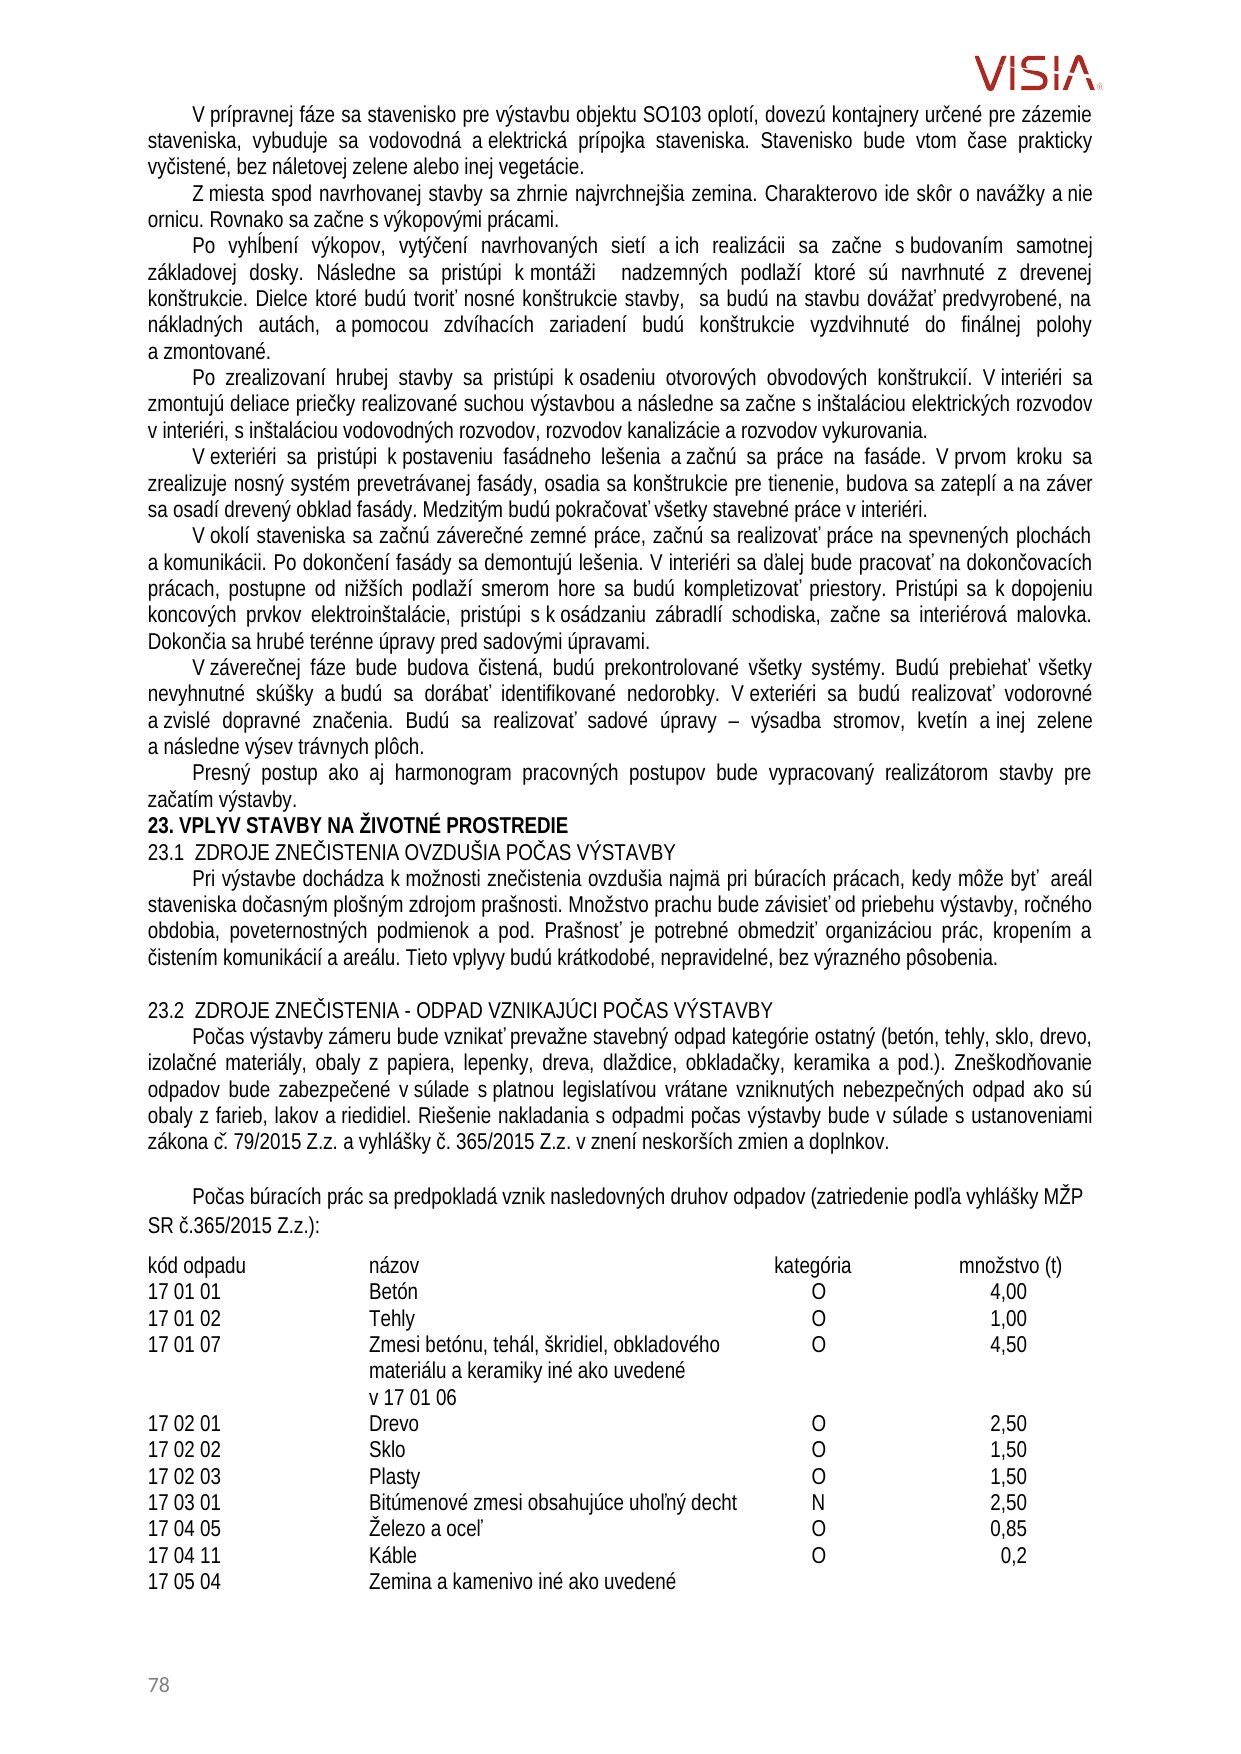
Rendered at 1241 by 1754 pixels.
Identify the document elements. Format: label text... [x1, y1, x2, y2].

text Z miesta spod navrhovanej stavby sa zhrnie najvrchnejšia zemina. Charakterovo ide skôr o navážky a nie ornicu. Rovnako sa začne s výkopovými prácami. [148, 179, 1092, 232]
text 17 01 01 Betón O 4,00 [148, 1278, 1092, 1304]
text 17 05 04 Zemina a kamenivo iné ako uvedené [148, 1568, 1092, 1594]
text 17 04 05 Železo a oceľ O 0,85 [148, 1515, 1092, 1542]
text V prípravnej fáze sa stavenisko pre výstavbu objektu SO103 oplotí, dovezú kontajnery určené pre zázemie staveniska, vybuduje sa vodovodná a elektrická prípojka staveniska. Stavenisko bude vtom čase prakticky vyčistené, bez náletovej zelene alebo inej vegetácie. [148, 101, 1092, 179]
text 17 01 07 Zmesi betónu, tehál, škridiel, obkladového O 4,50 materiálu a keramiky iné ako uvedené [148, 1331, 1092, 1384]
text 17 03 01 Bitúmenové zmesi obsahujúce uhoľný decht N 2,50 [148, 1489, 1092, 1515]
text 23.2 ZDROJE ZNEČISTENIA - ODPAD VZNIKAJÚCI POČAS VÝSTAVBY [148, 997, 1092, 1023]
text V exteriéri sa pristúpi k postaveniu fasádneho lešenia a začnú sa práce na fasáde. V prvom kroku sa zrealizuje nosný systém prevetrávanej fasády, osadia sa konštrukcie pre tienenie, budova sa zateplí a na záver sa osadí drevený obklad fasády. Medzitým budú pokračovať všetky stavebné práce v interiéri. [148, 443, 1092, 522]
text Počas výstavby zámeru bude vznikať prevažne stavebný odpad kategórie ostatný (betón, tehly, sklo, drevo, izolačné materiály, obaly z papiera, lepenky, dreva, dlaždice, obkladačky, keramika a pod.). Zneškodňovanie odpadov bude zabezpečené v súlade s platnou legislatívou vrátane vzniknutých nebezpečných odpad ako sú obaly z farieb, lakov a riedidiel. Riešenie nakladania s odpadmi počas výstavby bude v súlade s ustanoveniami zákona č. 79/2015 Z.z. a vyhlášky č. 365/2015 Z.z. v znení neskorších zmien a doplnkov. [148, 1023, 1092, 1155]
text 17 02 02 Sklo O 1,50 [148, 1436, 1092, 1463]
text 23.1 ZDROJE ZNEČISTENIA OVZDUŠIA POČAS VÝSTAVBY [148, 838, 1092, 865]
text Počas búracích prác sa predpokladá vznik nasledovných druhov odpadov (zatriedenie podľa vyhlášky MŽP SR č.365/2015 Z.z.): [148, 1181, 1092, 1239]
text V okolí staveniska sa začnú záverečné zemné práce, začnú sa realizovať práce na spevnených plochách a komunikácii. Po dokončení fasády sa demontujú lešenia. V interiéri sa ďalej bude pracovať na dokončovacích prácach, postupne od nižších podlaží smerom hore sa budú kompletizovať priestory. Pristúpi sa k dopojeniu koncových prvkov elektroinštalácie, pristúpi s k osádzaniu zábradlí schodiska, začne sa interiérová malovka. Dokončia sa hrubé terénne úpravy pred sadovými úpravami. [148, 522, 1092, 654]
text Presný postup ako aj harmonogram pracovných postupov bude vypracovaný realizátorom stavby pre začatím výstavby. [148, 759, 1092, 812]
text 23. VPLYV STAVBY NA ŽIVOTNÉ PROSTREDIE [148, 812, 1092, 838]
text V záverečnej fáze bude budova čistená, budú prekontrolované všetky systémy. Budú prebiehať všetky nevyhnutné skúšky a budú sa dorábať identifikované nedorobky. V exteriéri sa budú realizovať vodorovné a zvislé dopravné značenia. Budú sa realizovať sadové úpravy – výsadba stromov, kvetín a inej zelene a následne výsev trávnych plôch. [148, 654, 1092, 759]
text 17 02 01 Drevo O 2,50 [148, 1410, 1092, 1436]
picture [974, 55, 1104, 91]
text 17 01 02 Tehly O 1,00 [148, 1304, 1092, 1331]
text Po vyhĺbení výkopov, vytýčení navrhovaných sietí a ich realizácii sa začne s budovaním samotnej základovej dosky. Následne sa pristúpi k montáži nadzemných podlaží ktoré sú navrhnuté z drevenej konštrukcie. Dielce ktoré budú tvoriť nosné konštrukcie stavby, sa budú na stavbu dovážať predvyrobené, na nákladných autách, a pomocou zdvíhacích zariadení budú konštrukcie vyzdvihnuté do finálnej polohy a zmontované. [148, 232, 1092, 364]
text v 17 01 06 [148, 1384, 1092, 1410]
text 17 04 11 Káble O 0,2 [148, 1542, 1092, 1568]
text Po zrealizovaní hrubej stavby sa pristúpi k osadeniu otvorových obvodových konštrukcií. V interiéri sa zmontujú deliace priečky realizované suchou výstavbou a následne sa začne s inštaláciou elektrických rozvodov v interiéri, s inštaláciou vodovodných rozvodov, rozvodov kanalizácie a rozvodov vykurovania. [148, 364, 1092, 443]
text Pri výstavbe dochádza k možnosti znečistenia ovzdušia najmä pri búracích prácach, kedy môže byť areál staveniska dočasným plošným zdrojom prašnosti. Množstvo prachu bude závisieť od priebehu výstavby, ročného obdobia, poveternostných podmienok a pod. Prašnosť je potrebné obmedziť organizáciou prác, kropením a čistením komunikácií a areálu. Tieto vplyvy budú krátkodobé, nepravidelné, bez výrazného pôsobenia. [148, 865, 1092, 970]
text 17 02 03 Plasty O 1,50 [148, 1463, 1092, 1489]
text kód odpadu názov kategória množstvo (t) [148, 1252, 1092, 1278]
